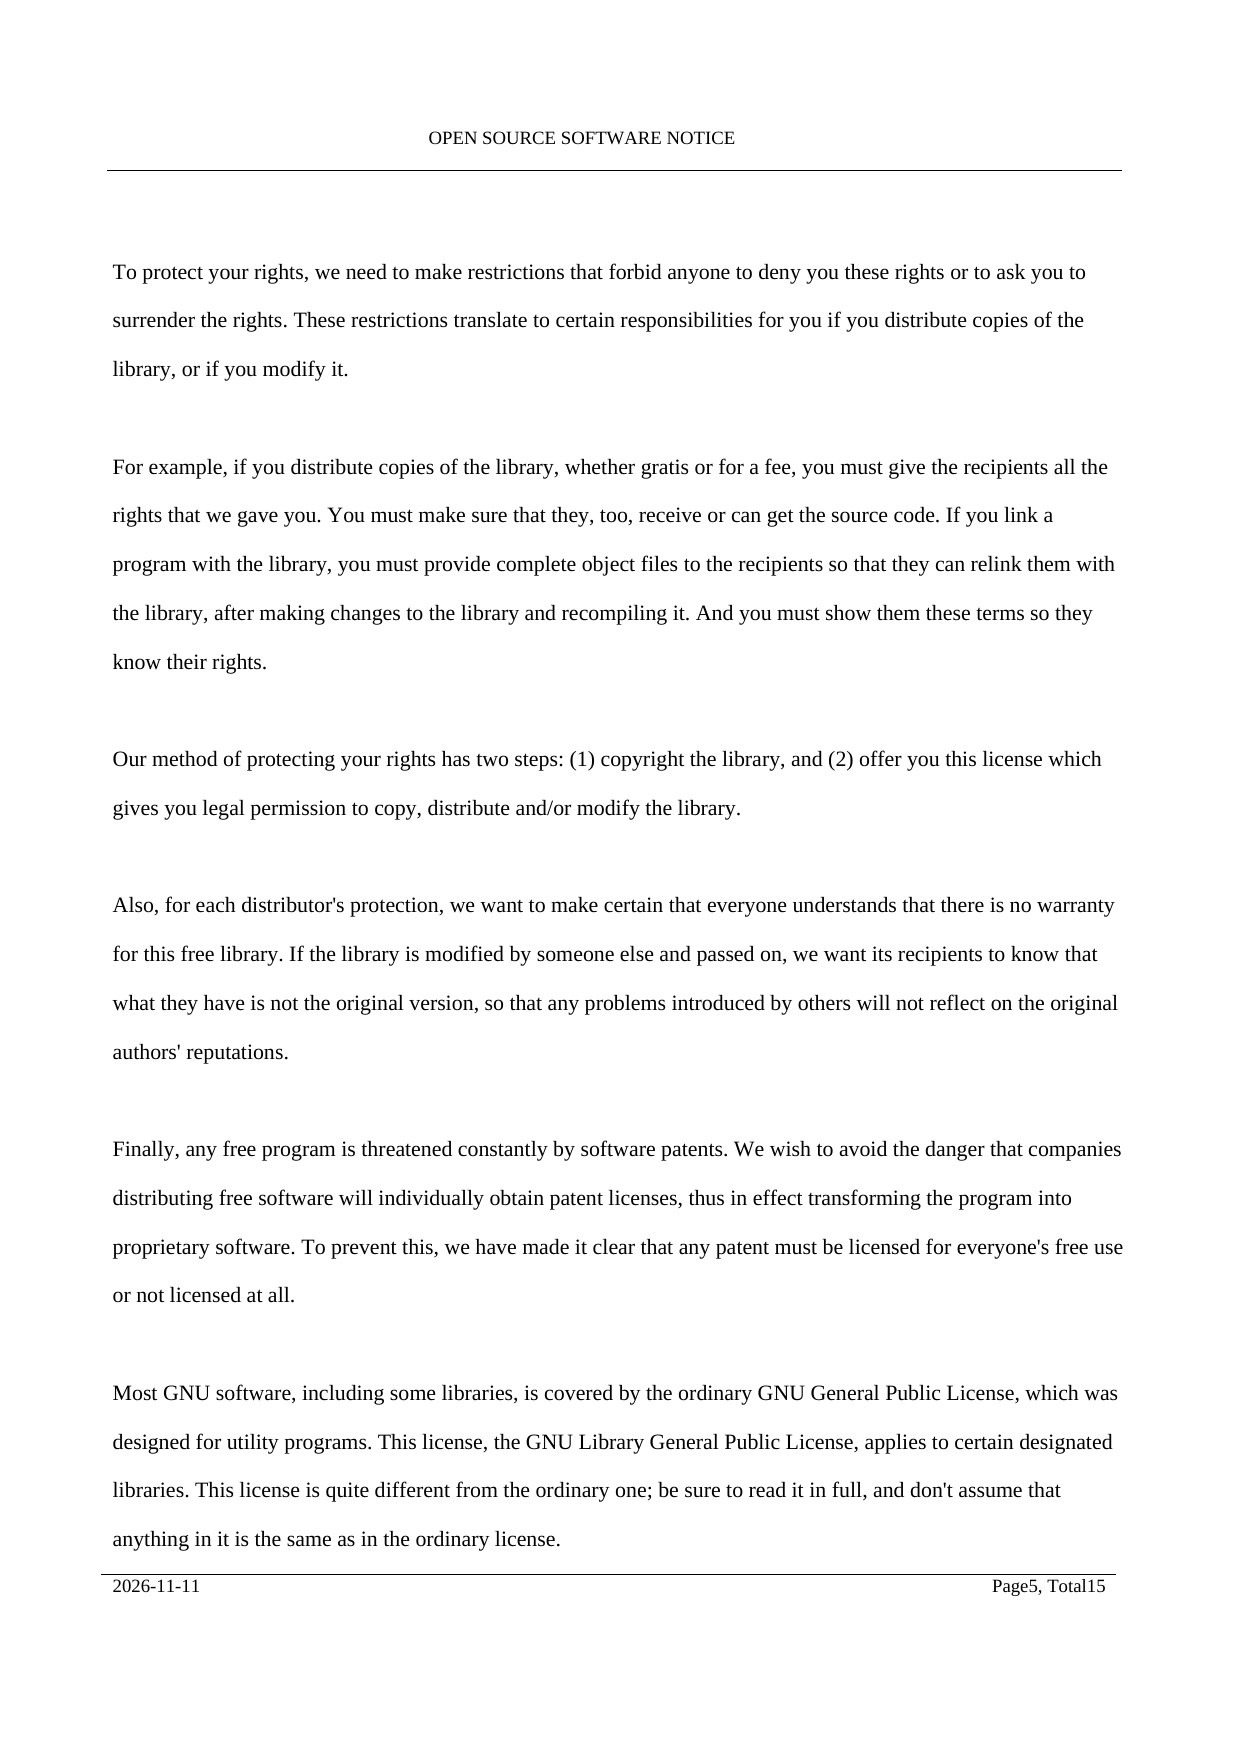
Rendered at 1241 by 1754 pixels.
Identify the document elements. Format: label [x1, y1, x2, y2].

text [112, 206, 1128, 1555]
